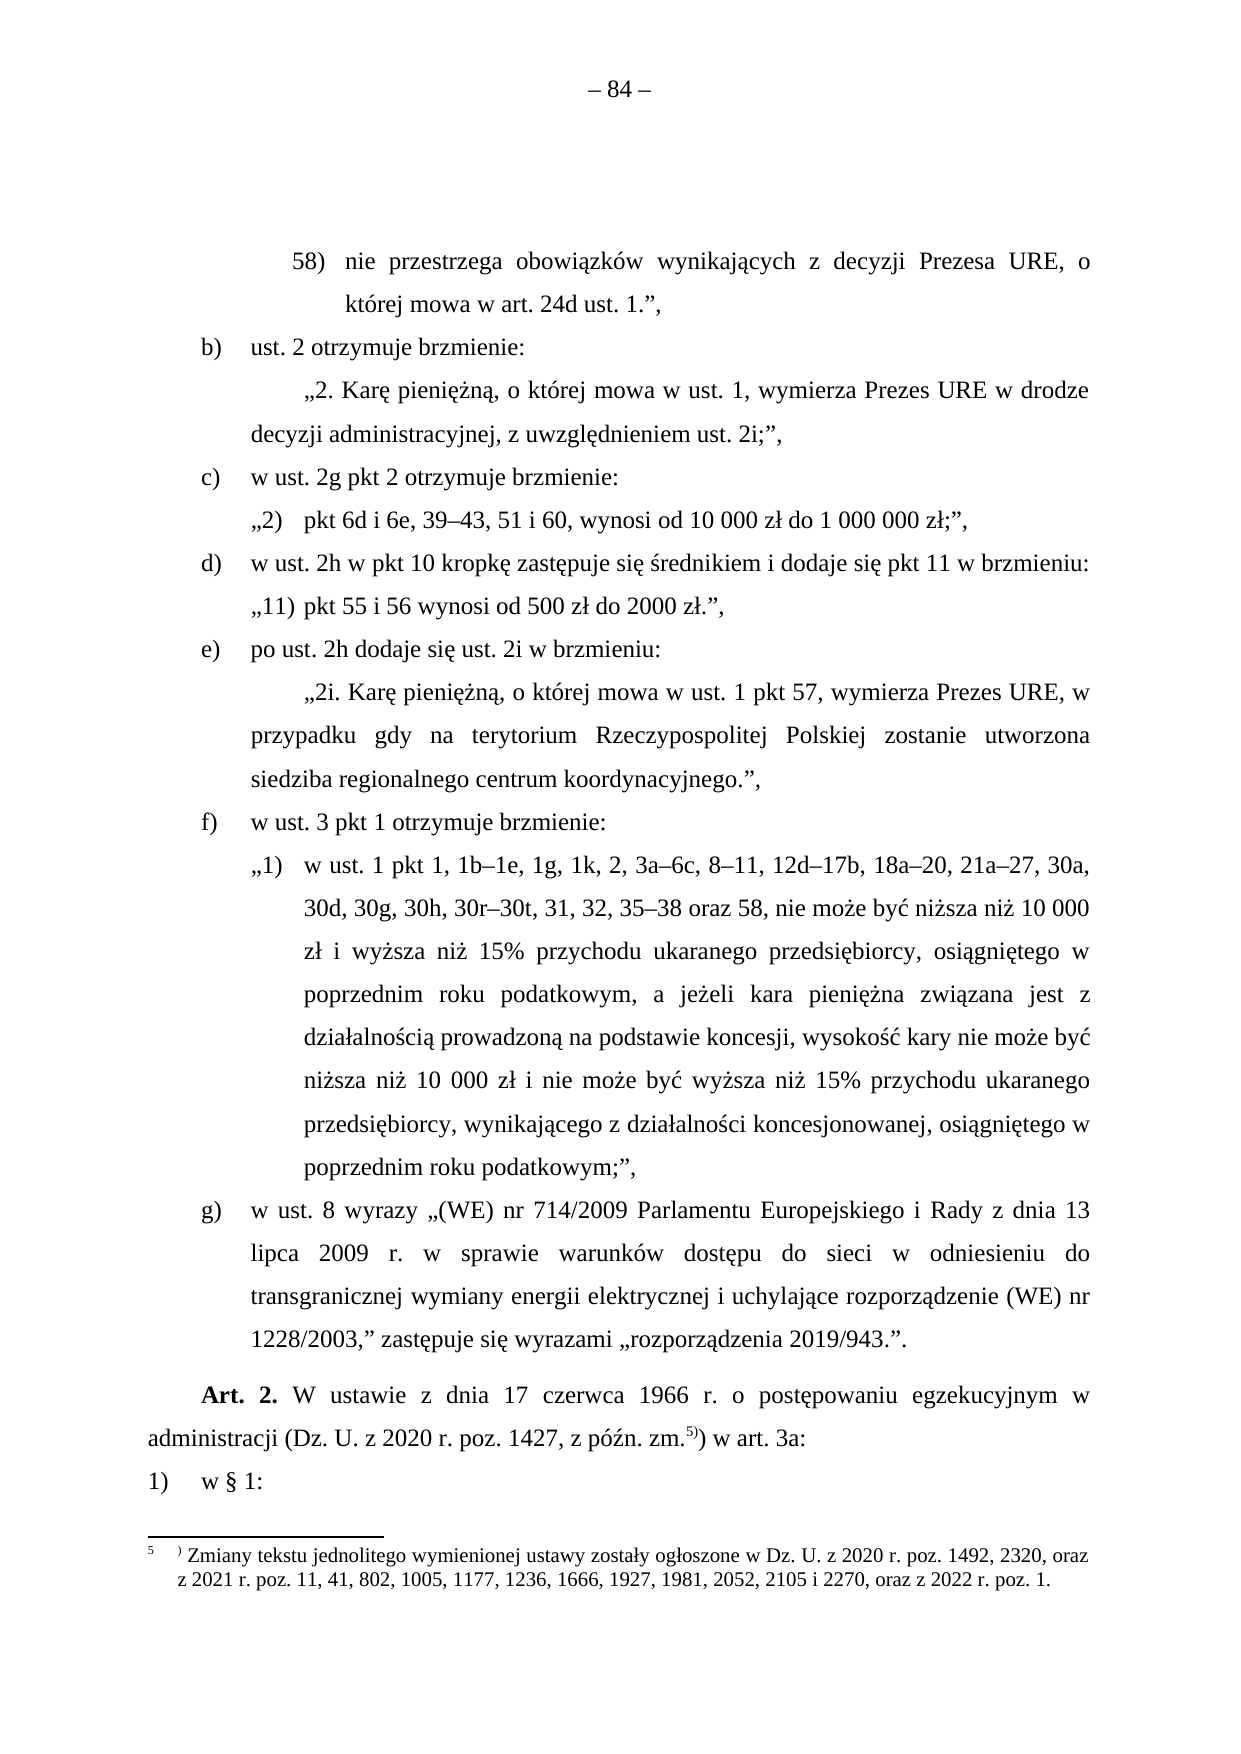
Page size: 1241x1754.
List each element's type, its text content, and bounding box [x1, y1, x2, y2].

text „1) w ust. 1 pkt 1, 1b–1e, 1g, 1k, 2, 3a–6c, 8–11, 12d–17b, 18a–20, 21a–27, 30a, 30d, 30g, 30h, 30r–30t, 31, 32, 35–38 oraz 58, nie może być niższa niż 10 000 zł i wyższa niż 15% przychodu ukaranego przedsiębiorcy, osiągniętego w poprzednim roku podatkowym, a jeżeli kara pieniężna związana jest z działalnością prowadzoną na podstawie koncesji, wysokość kary nie może być niższa niż 10 000 zł i nie może być wyższa niż 15% przychodu ukaranego przedsiębiorcy, wynikającego z działalności koncesjonowanej, osiągniętego w poprzednim roku podatkowym;”, [251, 850, 1091, 1181]
text c) w ust. 2g pkt 2 otrzymuje brzmienie: [201, 462, 1091, 491]
text „2i. Karę pieniężną, o której mowa w ust. 1 pkt 57, wymierza Prezes URE, w przypadku gdy na terytorium Rzeczypospolitej Polskiej zostanie utworzona siedziba regionalnego centrum koordynacyjnego.”, [251, 677, 1091, 792]
text „11) pkt 55 i 56 wynosi od 500 zł do 2000 zł.”, [251, 591, 1091, 620]
text b) ust. 2 otrzymuje brzmienie: [201, 332, 1091, 361]
text 1) w § 1: [148, 1466, 1091, 1495]
text g) w ust. 8 wyrazy „(WE) nr 714/2009 Parlamentu Europejskiego i Rady z dnia 13 lipca 2009 r. w sprawie warunków dostępu do sieci w odniesieniu do transgranicznej wymiany energii elektrycznej i uchylające rozporządzenie (WE) nr 1228/2003,” zastępuje się wyrazami „rozporządzenia 2019/943.”. [201, 1195, 1091, 1353]
text Art. 2. W ustawie z dnia 17 czerwca 1966 r. o postępowaniu egzekucyjnym w administracji (Dz. U. z 2020 r. poz. 1427, z późn. zm.)) w art. 3a: [148, 1380, 1091, 1452]
text 58) nie przestrzega obowiązków wynikających z decyzji Prezesa URE, o której mowa w art. 24d ust. 1.”, [292, 246, 1091, 318]
text „2) pkt 6d i 6e, 39–43, 51 i 60, wynosi od 10 000 zł do 1 000 000 zł;”, [251, 505, 1091, 534]
text f) w ust. 3 pkt 1 otrzymuje brzmienie: [201, 807, 1091, 836]
text e) po ust. 2h dodaje się ust. 2i w brzmieniu: [201, 634, 1091, 663]
text d) w ust. 2h w pkt 10 kropkę zastępuje się średnikiem i dodaje się pkt 11 w brzmieniu: [201, 548, 1091, 577]
text „2. Karę pieniężną, o której mowa w ust. 1, wymierza Prezes URE w drodze decyzji administracyjnej, z uwzględnieniem ust. 2i;”, [251, 376, 1091, 447]
